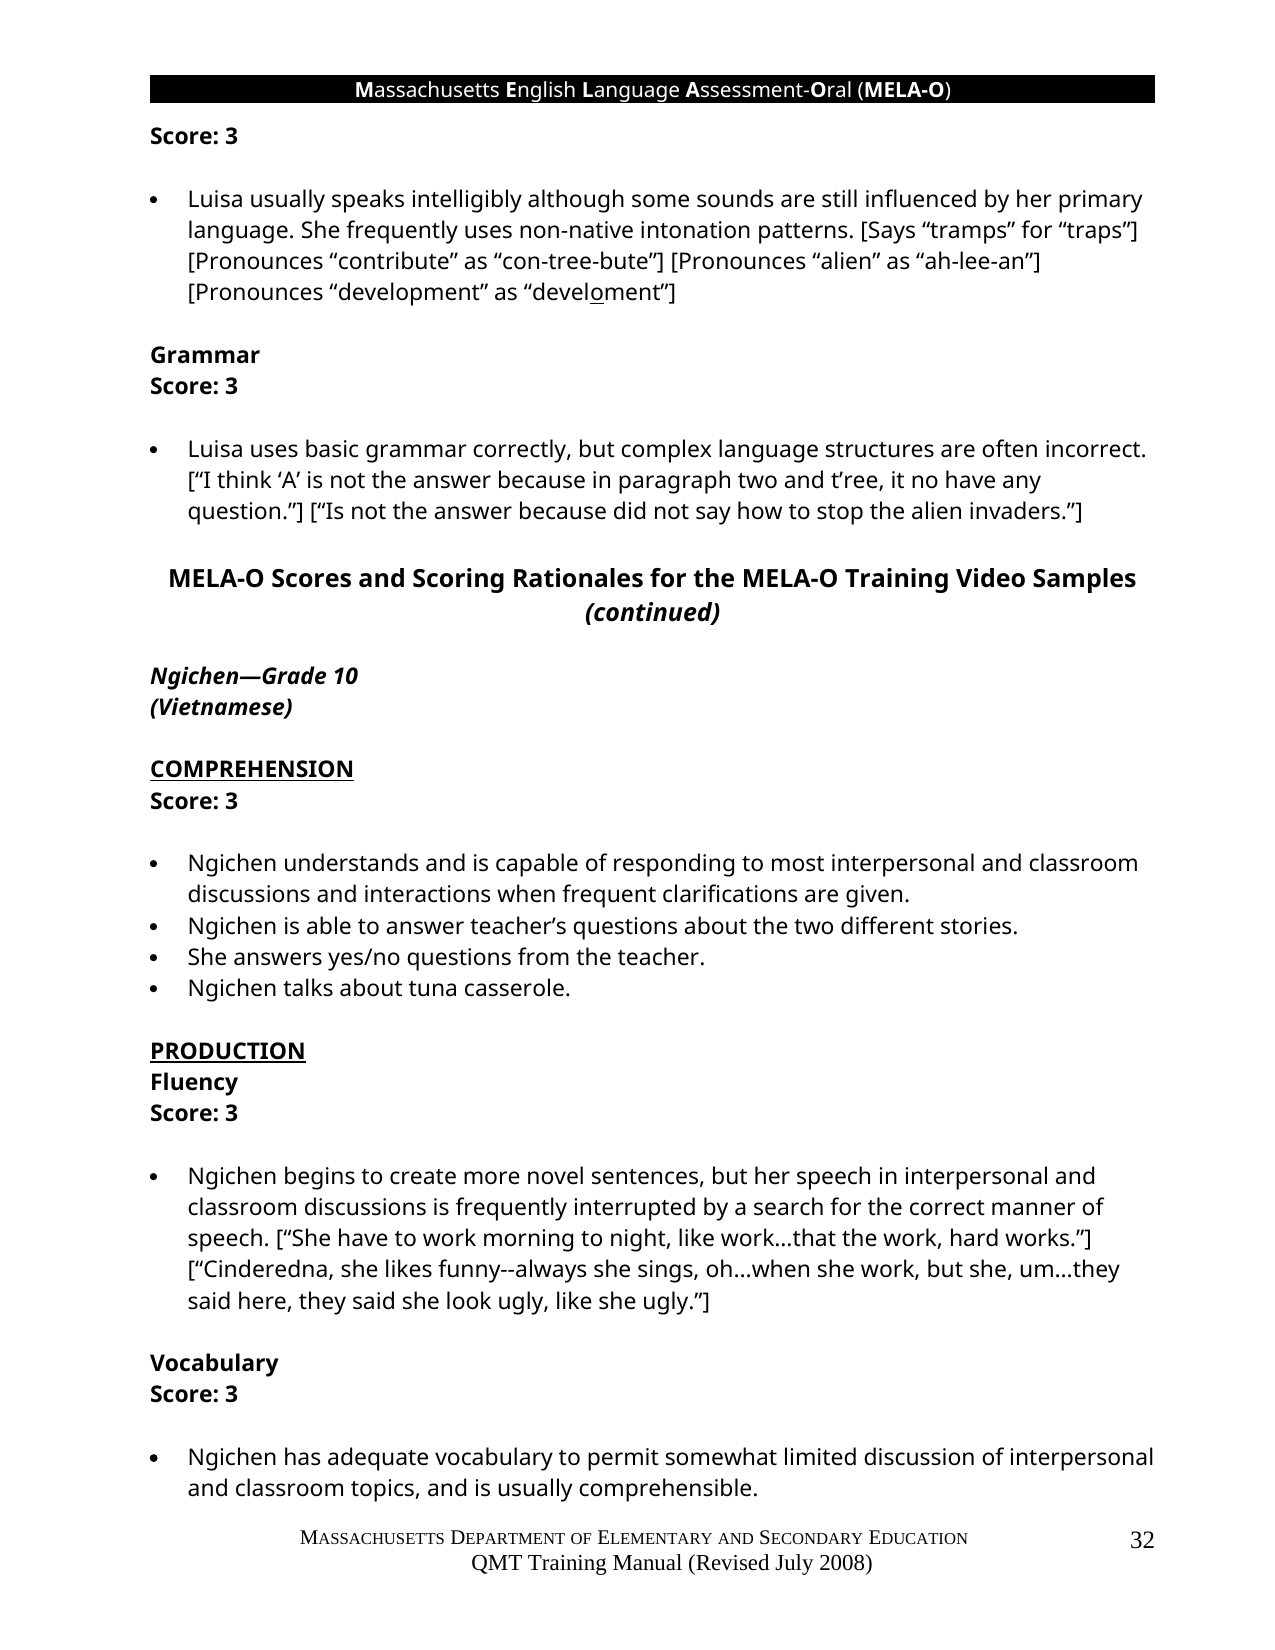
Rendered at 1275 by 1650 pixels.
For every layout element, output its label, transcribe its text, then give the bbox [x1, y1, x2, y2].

text PRODUCTION [150, 1035, 1155, 1066]
list Luisa uses basic grammar correctly, but complex language structures are often incorrect. [“I think ‘A’ is not the answer because in paragraph two and t’ree, it no have any question.”] [“Is not the answer because did not say how to stop the alien invaders.”] [150, 432, 1155, 526]
text (Vietnamese) [150, 691, 1155, 722]
text MELA-O Scores and Scoring Rationales for the MELA-O Training Video Samples (continued) [150, 560, 1155, 628]
list Ngichen understands and is capable of responding to most interpersonal and classroom discussions and interactions when frequent clarifications are given. [150, 847, 1155, 910]
text Fluency [150, 1066, 1155, 1097]
text Vocabulary [150, 1347, 1155, 1378]
list Luisa usually speaks intelligibly although some sounds are still influenced by her primary language. She frequently uses non-native intonation patterns. [Says “tramps” for “traps”] [Pronounces “contribute” as “con-tree-bute”] [Pronounces “alien” as “ah-lee-an”] [Pronounces “development” as “develoment”] [150, 182, 1155, 307]
list Ngichen is able to answer teacher’s questions about the two different stories. [150, 910, 1155, 941]
list Ngichen begins to create more novel sentences, but her speech in interpersonal and classroom discussions is frequently interrupted by a search for the correct manner of speech. [“She have to work morning to night, like work…that the work, hard works.”] [“Cinderedna, she likes funny--always she sings, oh…when she work, but she, um…they said here, they said she look ugly, like she ugly.”] [150, 1160, 1155, 1316]
text Score: 3 [150, 120, 1155, 151]
list Ngichen talks about tuna casserole. [150, 972, 1155, 1003]
list She answers yes/no questions from the teacher. [150, 941, 1155, 972]
text Score: 3 [150, 785, 1155, 816]
text Score: 3 [150, 1378, 1155, 1410]
text COMPREHENSION [150, 753, 1155, 785]
text Score: 3 [150, 370, 1155, 401]
text Grammar [150, 339, 1155, 370]
text Ngichen—Grade 10 [150, 660, 1155, 691]
list Ngichen has adequate vocabulary to permit somewhat limited discussion of interpersonal and classroom topics, and is usually comprehensible. [150, 1441, 1155, 1503]
text Score: 3 [150, 1097, 1155, 1128]
